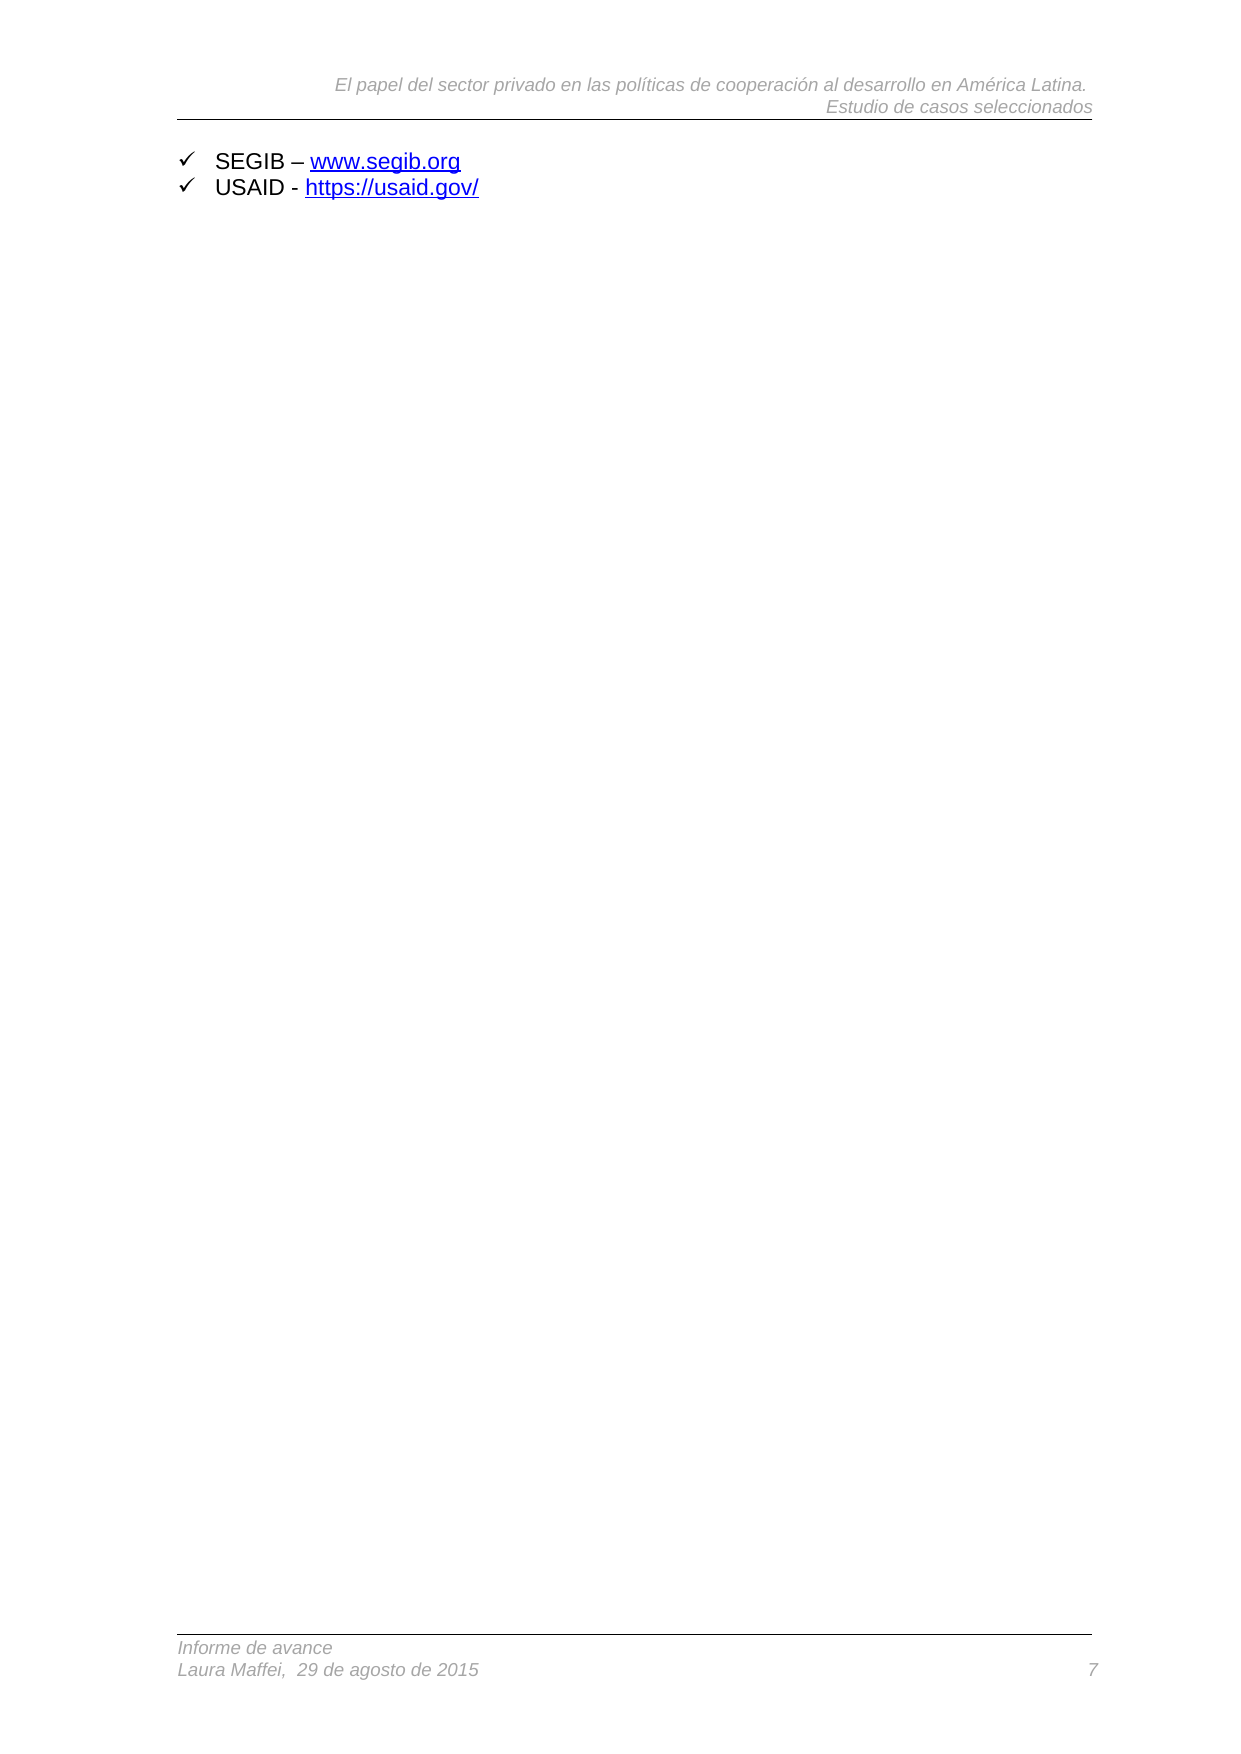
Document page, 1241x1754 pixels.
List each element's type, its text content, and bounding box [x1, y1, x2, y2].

list SEGIB – www.segib.org [177, 148, 1092, 174]
list USAID - https://usaid.gov/ [177, 174, 1092, 200]
